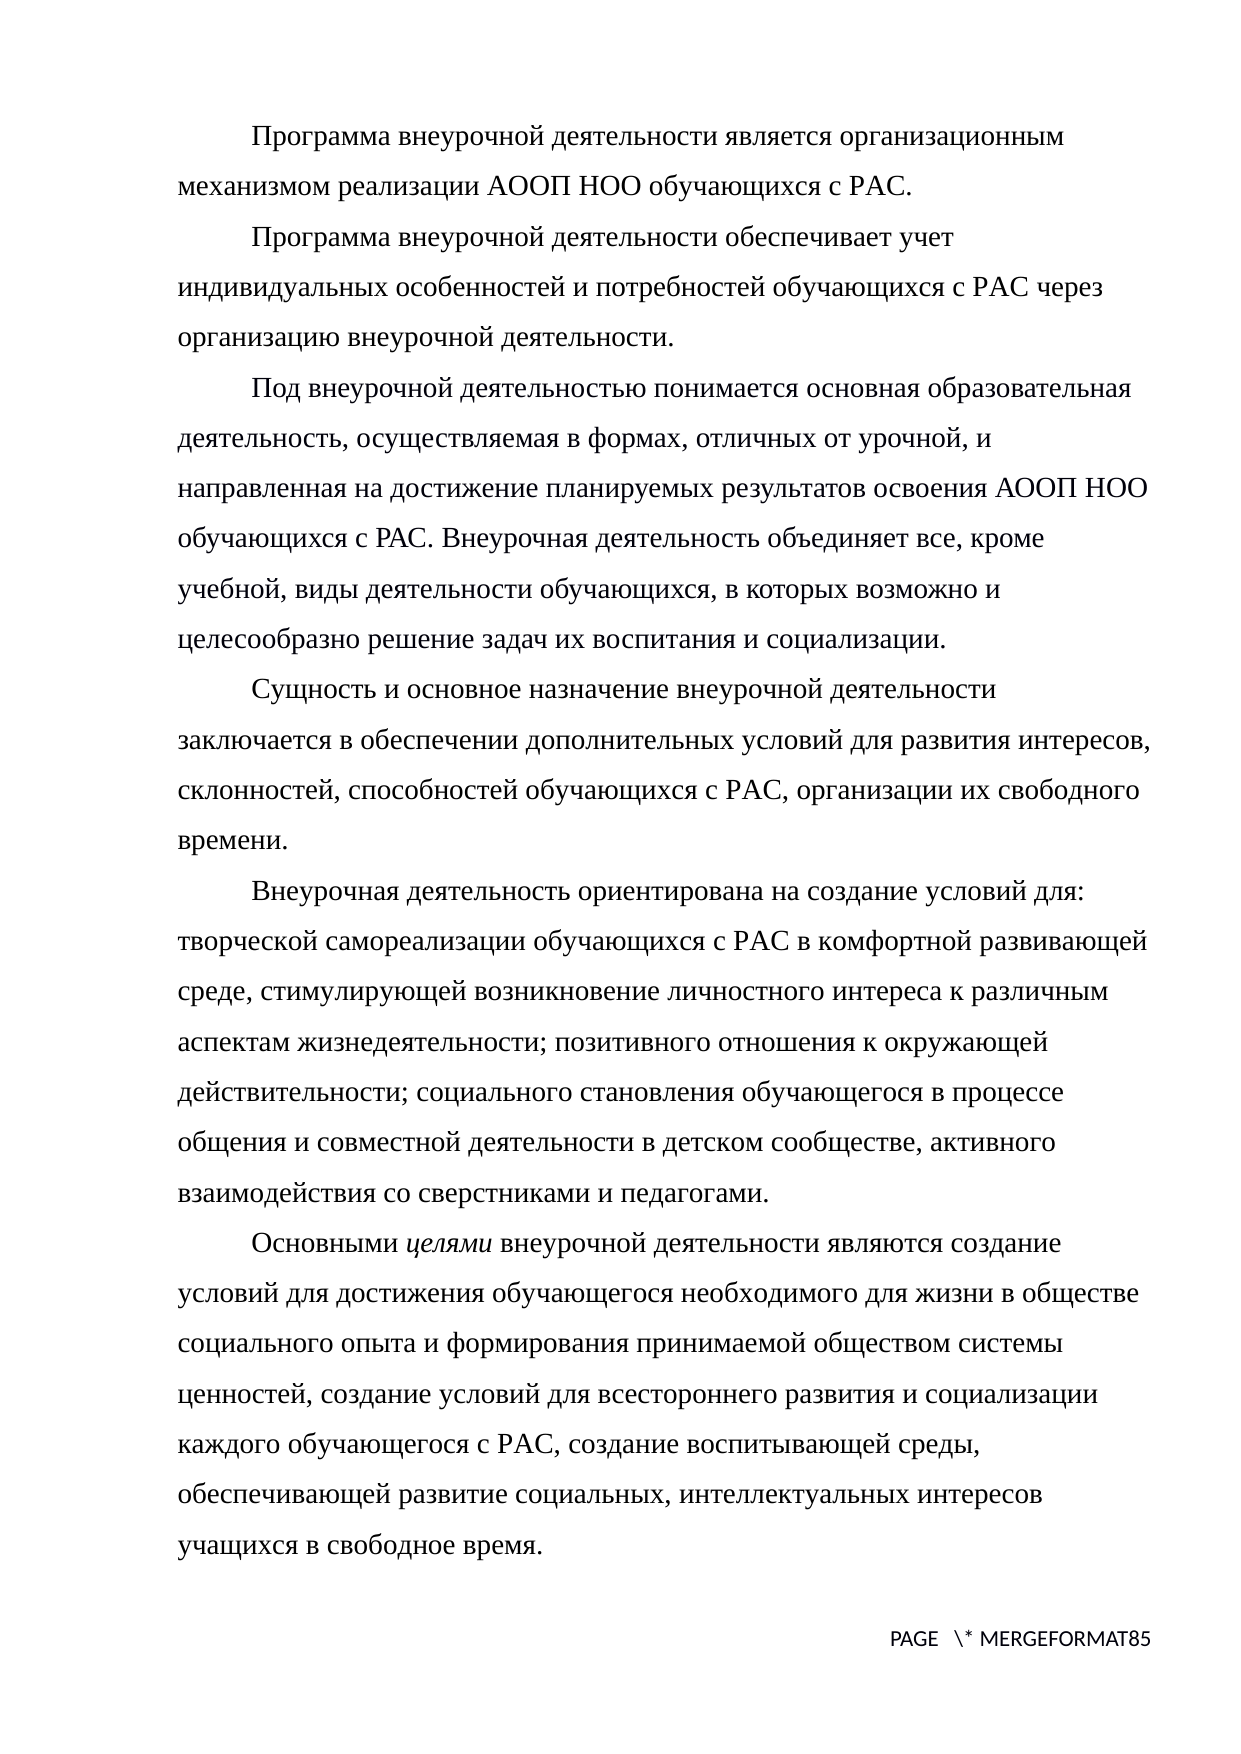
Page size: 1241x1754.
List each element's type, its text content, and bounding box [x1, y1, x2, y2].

text Сущность и основное назначение внеурочной деятельности заключается в обеспечении дополнительных условий для развития интересов, склонностей, способностей обучающихся с РАС, организации их свободного времени. [177, 672, 1152, 856]
text Основными целями внеурочной деятельности являются создание условий для достижения обучающегося необходимого для жизни в обществе социального опыта и формирования принимаемой обществом системы ценностей, создание условий для всестороннего развития и социализации каждого обучающегося с РАС, создание воспитывающей среды, обеспечивающей развитие социальных, интеллектуальных интересов учащихся в свободное время. [177, 1225, 1152, 1560]
text Внеурочная деятельность ориентирована на создание условий для: творческой самореализации обучающихся с РАС в комфортной развивающей среде, стимулирующей возникновение личностного интереса к различным аспектам жизнедеятельности; позитивного отношения к окружающей действительности; социального становления обучающегося в процессе общения и совместной деятельности в детском сообществе, активного взаимодействия со сверстниками и педагогами. [177, 873, 1152, 1208]
text Программа внеурочной деятельности обеспечивает учет индивидуальных особенностей и потребностей обучающихся с РАС через организацию внеурочной деятельности. [177, 219, 1152, 353]
text Программа внеурочной деятельности является организационным механизмом реализации АООП НОО обучающихся с РАС. [177, 118, 1152, 202]
text Под внеурочной деятельностью понимается основная образовательная деятельность, осуществляемая в формах, отличных от урочной, и направленная на достижение планируемых результатов освоения АООП НОО обучающихся с РАС. Внеурочная деятельность объединяет все, кроме учебной, виды деятельности обучающихся, в которых возможно и целесообразно решение задач их воспитания и социализации. [177, 370, 1152, 655]
